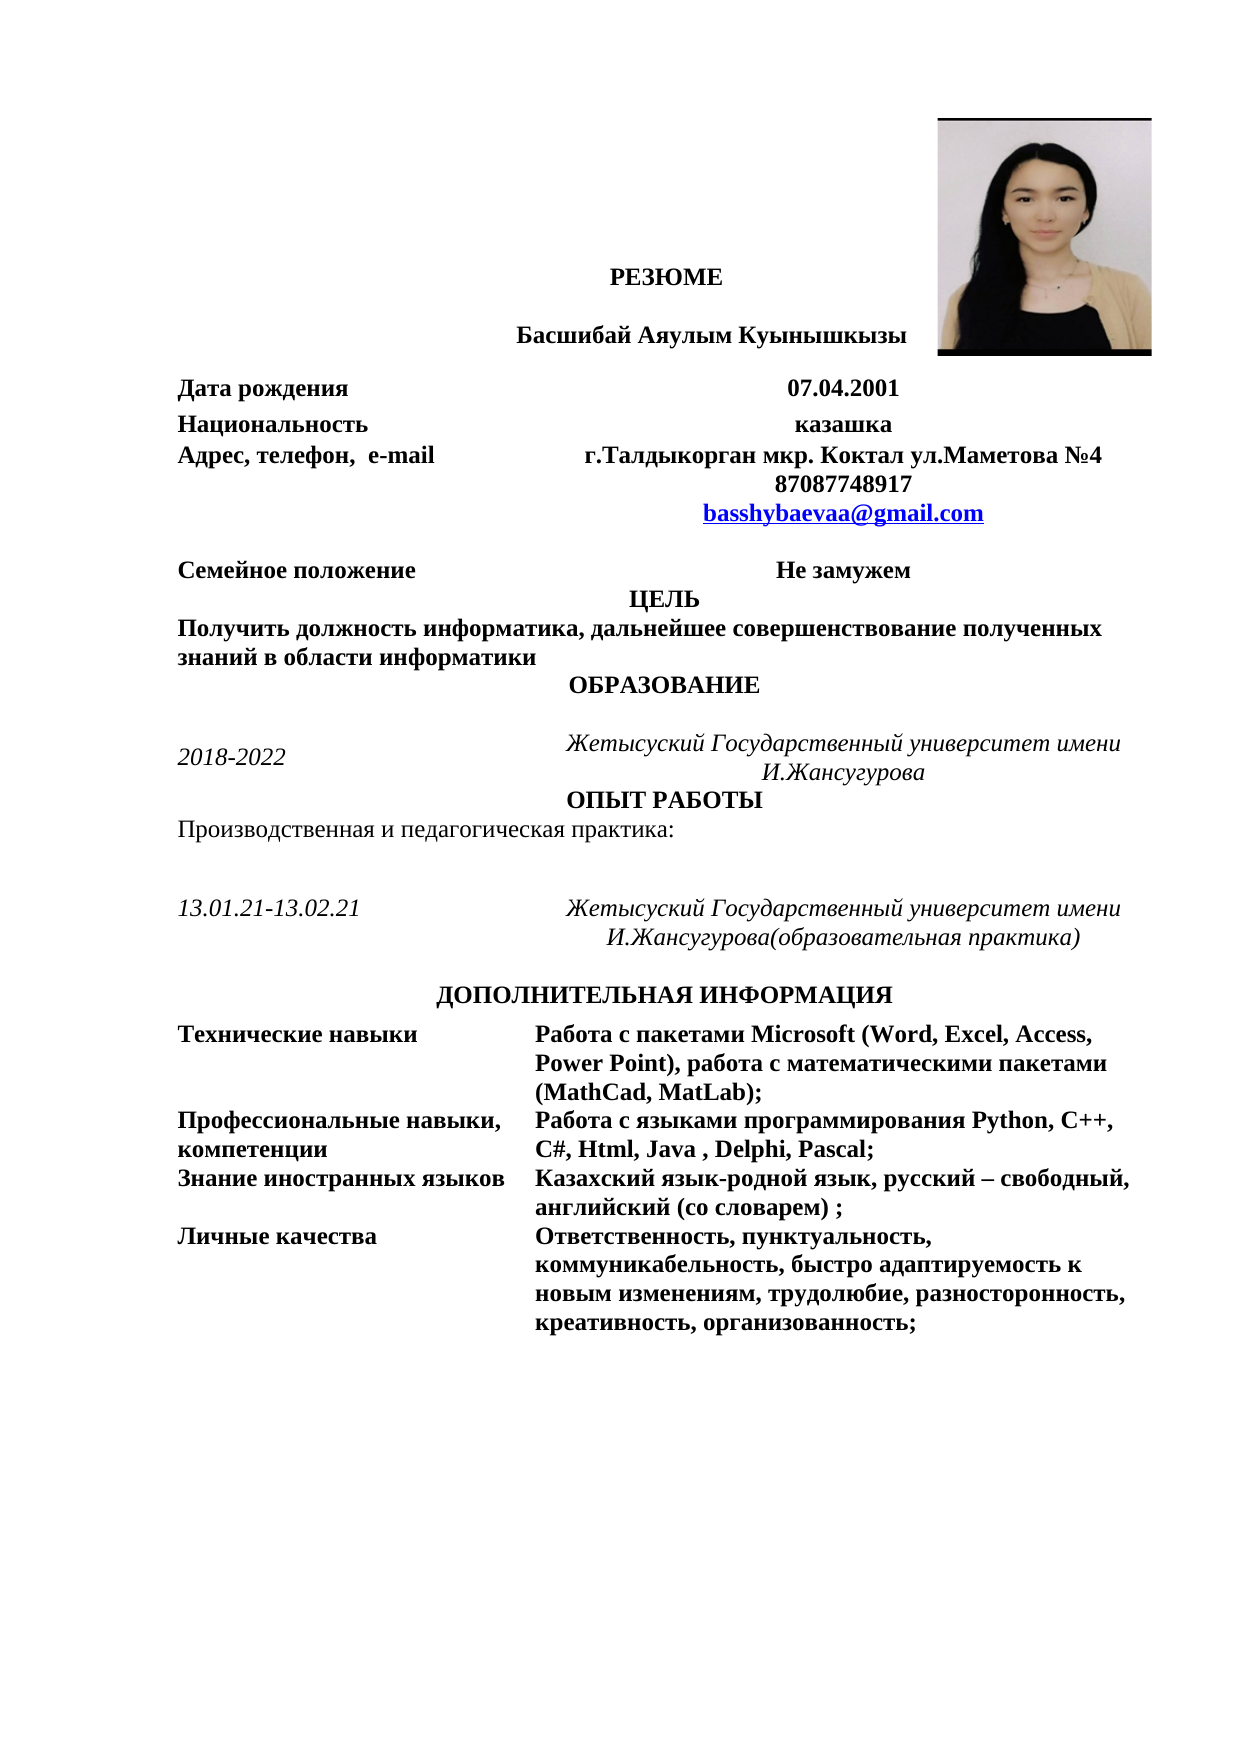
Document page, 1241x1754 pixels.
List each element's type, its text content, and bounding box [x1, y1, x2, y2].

table_cell Работа с пакетами Microsoft (Word, Excel, Access, Power Point), работа с математическими пакетами (MathCad, MatLab); [524, 1019, 1163, 1106]
table_cell Технические навыки [166, 1019, 524, 1106]
picture [937, 118, 1152, 356]
table_cell 13.01.21-13.02.21 [166, 865, 524, 980]
table_cell Работа с языками программирования Python, C++, C#, Html, Java , Delphi, Pascal; [524, 1106, 1163, 1163]
table_cell ОБРАЗОВАНИЕ [166, 670, 1163, 699]
table_header 07.04.2001 [524, 373, 1163, 409]
table_cell Семейное положение [166, 555, 524, 584]
table_cell Знание иностранных языков [166, 1163, 524, 1221]
table_cell Жетысуский Государственный университет имени И.Жансугурова [524, 699, 1163, 785]
table_cell Не замужем [524, 555, 1163, 584]
text РЕЗЮМЕ [177, 262, 937, 291]
table_cell ДОПОЛНИТЕЛЬНАЯ ИНФОРМАЦИЯ [166, 980, 1163, 1019]
table_cell Адрес, телефон, e-mail [166, 440, 524, 555]
table_cell Личные качества [166, 1221, 524, 1336]
table_cell Национальность [166, 409, 524, 440]
table_cell ОПЫТ РАБОТЫ Производственная и педагогическая практика: [166, 785, 1163, 865]
table_cell казашка [524, 409, 1163, 440]
table_cell Профессиональные навыки, компетенции [166, 1106, 524, 1163]
table_cell Ответственность, пунктуальность, коммуникабельность, быстро адаптируемость к новым изменениям, трудолюбие, разносторонность, креативность, организованность; [524, 1221, 1163, 1336]
table_cell Жетысуский Государственный университет имени И.Жансугурова(образовательная практика) [524, 865, 1163, 980]
text Басшибай Аяулым Куынышкызы [472, 320, 1152, 373]
table_cell Казахский язык-родной язык, русский – свободный, английский (со словарем) ; [524, 1163, 1163, 1221]
table_cell ЦЕЛЬ [166, 584, 1163, 613]
table_cell 2018-2022 [166, 699, 524, 785]
table_cell г.Талдыкорган мкр. Коктал ул.Маметова №4 87087748917 basshybaevaa@gmail.com [524, 440, 1163, 555]
table_cell Получить должность информатика, дальнейшее совершенствование полученных знаний в области информатики [166, 613, 1163, 670]
table_header Дата рождения [166, 373, 524, 409]
